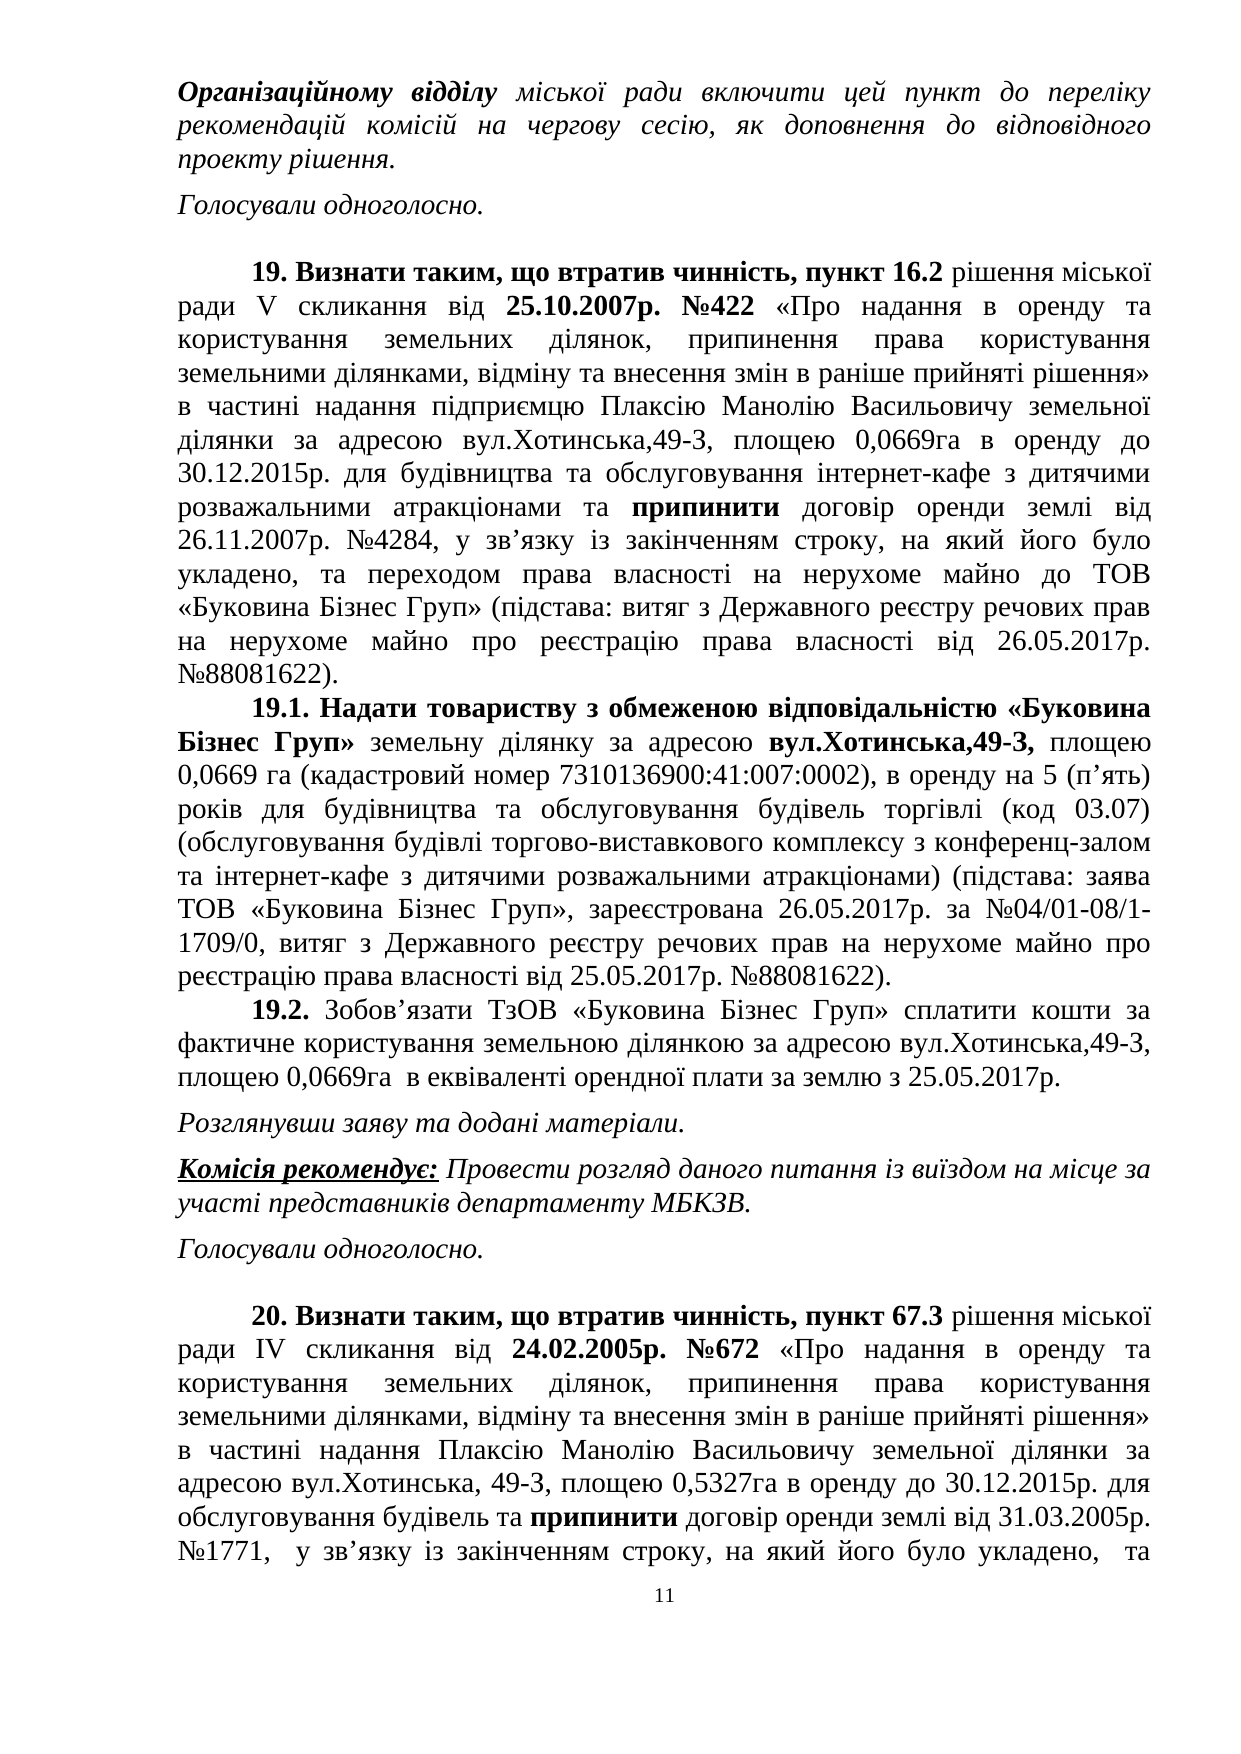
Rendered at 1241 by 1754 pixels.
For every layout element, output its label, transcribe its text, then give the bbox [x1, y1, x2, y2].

text 19.2. Зобов’язати ТзОВ «Буковина Бізнес Груп» сплатити кошти за фактичне користування земельною ділянкою за адресою вул.Хотинська,49-З, площею 0,0669га в еквіваленті орендної плати за землю з 25.05.2017р. [177, 992, 1152, 1093]
text 19.1. Надати товариству з обмеженою відповідальністю «Буковина Бізнес Груп» земельну ділянку за адресою вул.Хотинська,49-З, площею 0,0669 га (кадастровий номер 7310136900:41:007:0002), в оренду на 5 (п’ять) років для будівництва та обслуговування будівель торгівлі (код 03.07) (обслуговування будівлі торгово-виставкового комплексу з конференц-залом та інтернет-кафе з дитячими розважальними атракціонами) (підстава: заява ТОВ «Буковина Бізнес Груп», зареєстрована 26.05.2017р. за №04/01-08/1-1709/0, витяг з Державного реєстру речових прав на нерухоме майно про реєстрацію права власності від 25.05.2017р. №88081622). [177, 690, 1152, 992]
text Голосували одноголосно. [177, 1231, 1152, 1264]
text Голосували одноголосно. [177, 187, 1152, 221]
text Комісія рекомендує: Провести розгляд даного питання із виїздом на місце за участі представників департаменту МБКЗВ. [177, 1151, 1152, 1218]
text Організаційному відділу міської ради включити цей пункт до переліку рекомендацій комісій на чергову сесію, як доповнення до відповідного проекту рішення. [177, 74, 1152, 174]
text 19. Визнати таким, що втратив чинність, пункт 16.2 рішення міської ради V скликання від 25.10.2007р. №422 «Про надання в оренду та користування земельних ділянок, припинення права користування земельними ділянками, відміну та внесення змін в раніше прийняті рішення» в частині надання підприємцю Плаксію Манолію Васильовичу земельної ділянки за адресою вул.Хотинська,49-З, площею 0,0669га в оренду до 30.12.2015р. для будівництва та обслуговування інтернет-кафе з дитячими розважальними атракціонами та припинити договір оренди землі від 26.11.2007р. №4284, у зв’язку із закінченням строку, на який його було укладено, та переходом права власності на нерухоме майно до ТОВ «Буковина Бізнес Груп» (підстава: витяг з Державного реєстру речових прав на нерухоме майно про реєстрацію права власності від 26.05.2017р. №88081622). [177, 254, 1152, 690]
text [177, 1298, 1152, 1566]
text Розглянувши заяву та додані матеріали. [177, 1105, 1152, 1139]
